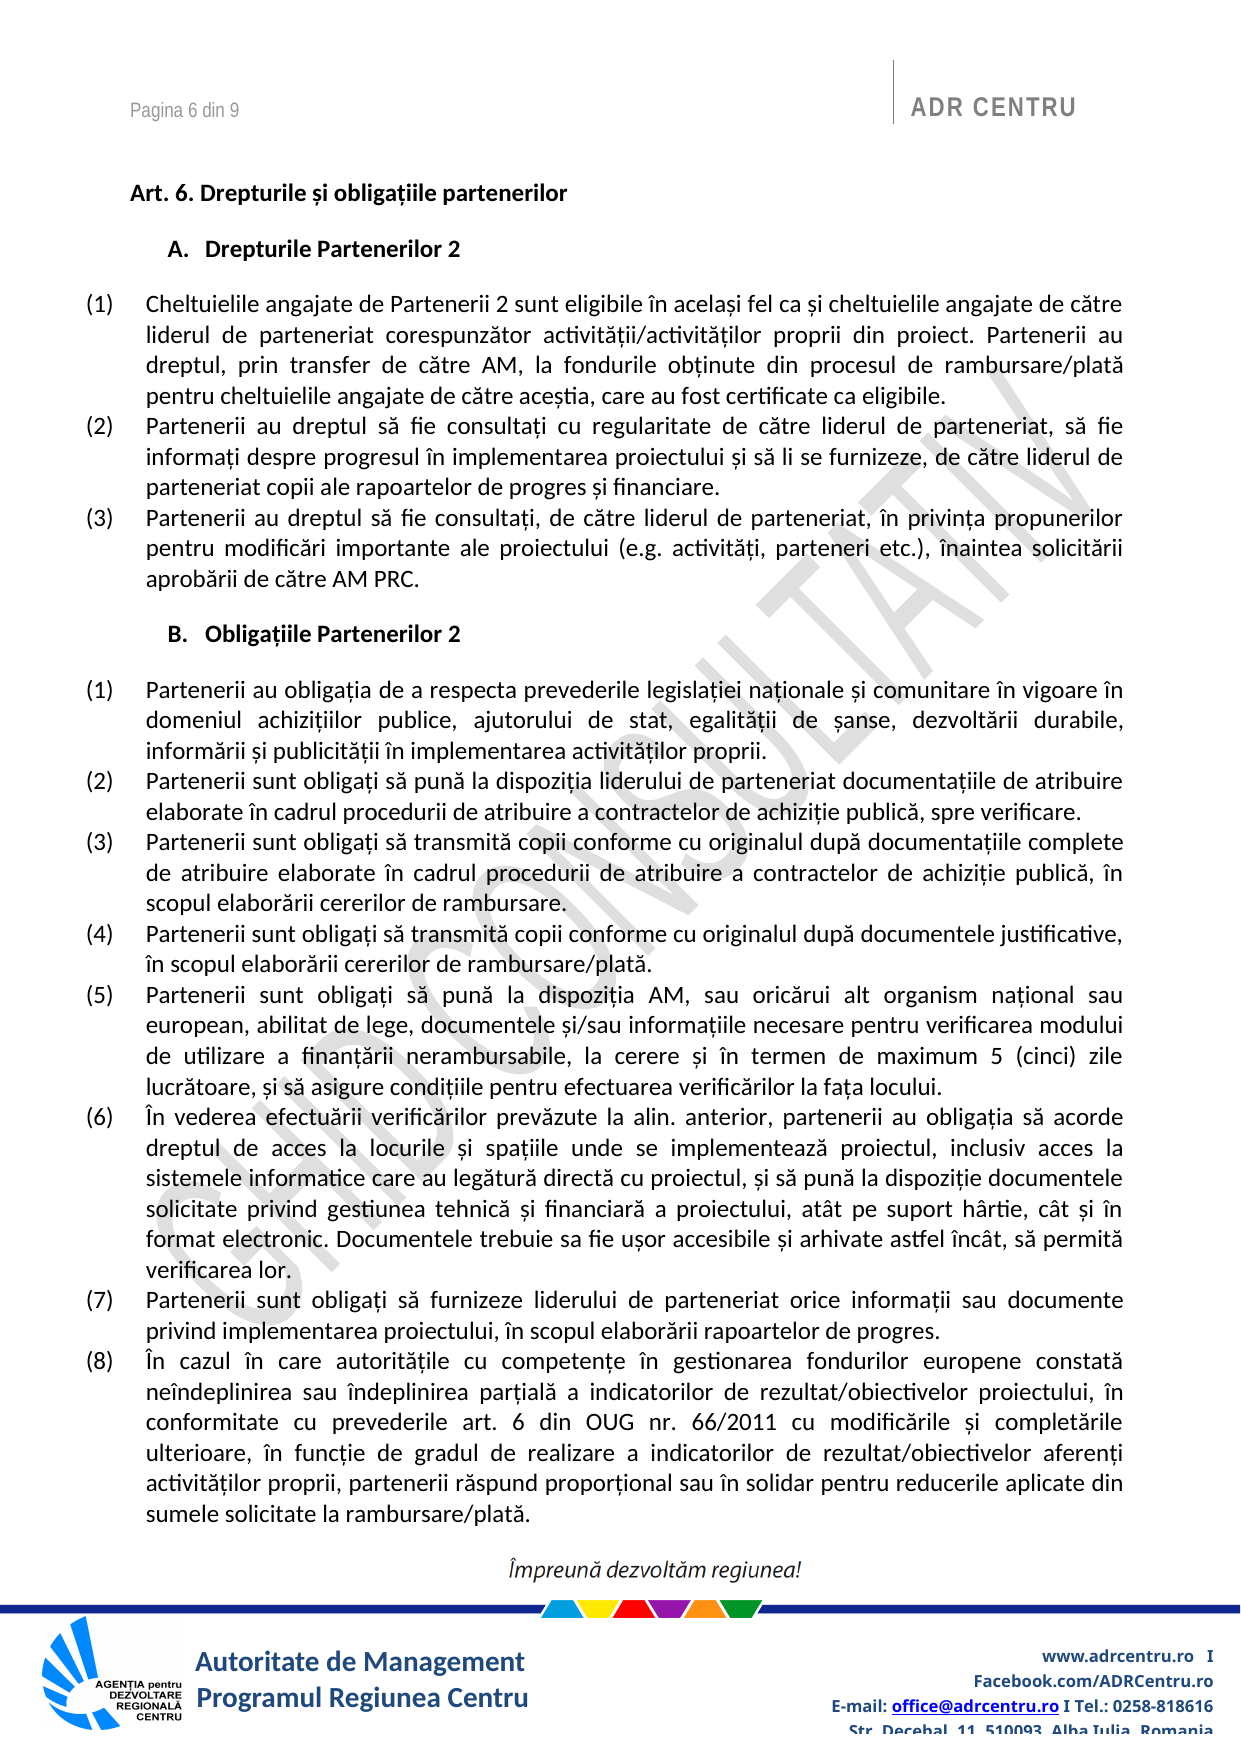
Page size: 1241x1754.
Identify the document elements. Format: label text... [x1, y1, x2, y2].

subtitle Partenerii sunt obligați să furnizeze liderului de parteneriat orice informații sau documente privind implementarea proiectului, în scopul elaborării rapoartelor de progres. [86, 1284, 1125, 1345]
picture [0, 1600, 550, 1730]
picture [574, 1600, 1241, 1618]
subtitle În vederea efectuării verificărilor prevăzute la alin. anterior, partenerii au obligația să acorde dreptul de acces la locurile și spațiile unde se implementează proiectul, inclusiv acces la sistemele informatice care au legătură directă cu proiectul, și să pună la dispoziție documentele solicitate privind gestiunea tehnică și financiară a proiectului, atât pe suport hârtie, cât și în format electronic. Documentele trebuie sa fie ușor accesibile și arhivate astfel încât, să permită verificarea lor. [86, 1101, 1125, 1284]
subtitle Partenerii sunt obligați să transmită copii conforme cu originalul după documentațiile complete de atribuire elaborate în cadrul procedurii de atribuire a contractelor de achiziție publică, în scopul elaborării cererilor de rambursare. [86, 827, 1125, 918]
subtitle Obligațiile Partenerilor 2 [167, 618, 1125, 649]
subtitle Partenerii sunt obligați să pună la dispoziția liderului de parteneriat documentațiile de atribuire elaborate în cadrul procedurii de atribuire a contractelor de achiziție publică, spre verificare. [86, 766, 1125, 827]
subtitle Cheltuielile angajate de Partenerii 2 sunt eligibile în același fel ca și cheltuielile angajate de către liderul de parteneriat corespunzător activității/activităților proprii din proiect. Partenerii au dreptul, prin transfer de către AM, la fondurile obținute din procesul de rambursare/plată pentru cheltuielile angajate de către aceștia, care au fost certificate ca eligibile. [86, 288, 1125, 410]
subtitle Drepturile Partenerilor 2 [167, 233, 1125, 263]
subtitle Partenerii au obligația de a respecta prevederile legislației naționale și comunitare în vigoare în domeniul achizițiilor publice, ajutorului de stat, egalității de șanse, dezvoltării durabile, informării și publicității în implementarea activităților proprii. [86, 674, 1125, 766]
subtitle În cazul în care autoritățile cu competențe în gestionarea fondurilor europene constată neîndeplinirea sau îndeplinirea parțială a indicatorilor de rezultat/obiectivelor proiectului, în conformitate cu prevederile art. 6 din OUG nr. 66/2011 cu modificările și completările ulterioare, în funcție de gradul de realizare a indicatorilor de rezultat/obiectivelor aferenți activităților proprii, partenerii răspund proporțional sau în solidar pentru reducerile aplicate din sumele solicitate la rambursare/plată. [86, 1345, 1125, 1528]
picture [495, 1556, 814, 1583]
subtitle Partenerii au dreptul să fie consultați cu regularitate de către liderul de parteneriat, să fie informați despre progresul în implementarea proiectului și să li se furnizeze, de către liderul de parteneriat copii ale rapoartelor de progres și financiare. [86, 410, 1125, 502]
subtitle Partenerii sunt obligați să pună la dispoziția AM, sau oricărui alt organism național sau european, abilitat de lege, documentele și/sau informațiile necesare pentru verificarea modului de utilizare a finanțării nerambursabile, la cerere și în termen de maximum 5 (cinci) zile lucrătoare, și să asigure condițiile pentru efectuarea verificărilor la fața locului. [86, 979, 1125, 1101]
subtitle Drepturile și obligațiile partenerilor [130, 177, 1125, 208]
subtitle Partenerii au dreptul să fie consultați, de către liderul de parteneriat, în privința propunerilor pentru modificări importante ale proiectului (e.g. activități, parteneri etc.), înaintea solicitării aprobării de către AM PRC. [86, 502, 1125, 593]
subtitle Partenerii sunt obligați să transmită copii conforme cu originalul după documentele justificative, în scopul elaborării cererilor de rambursare/plată. [86, 918, 1125, 979]
